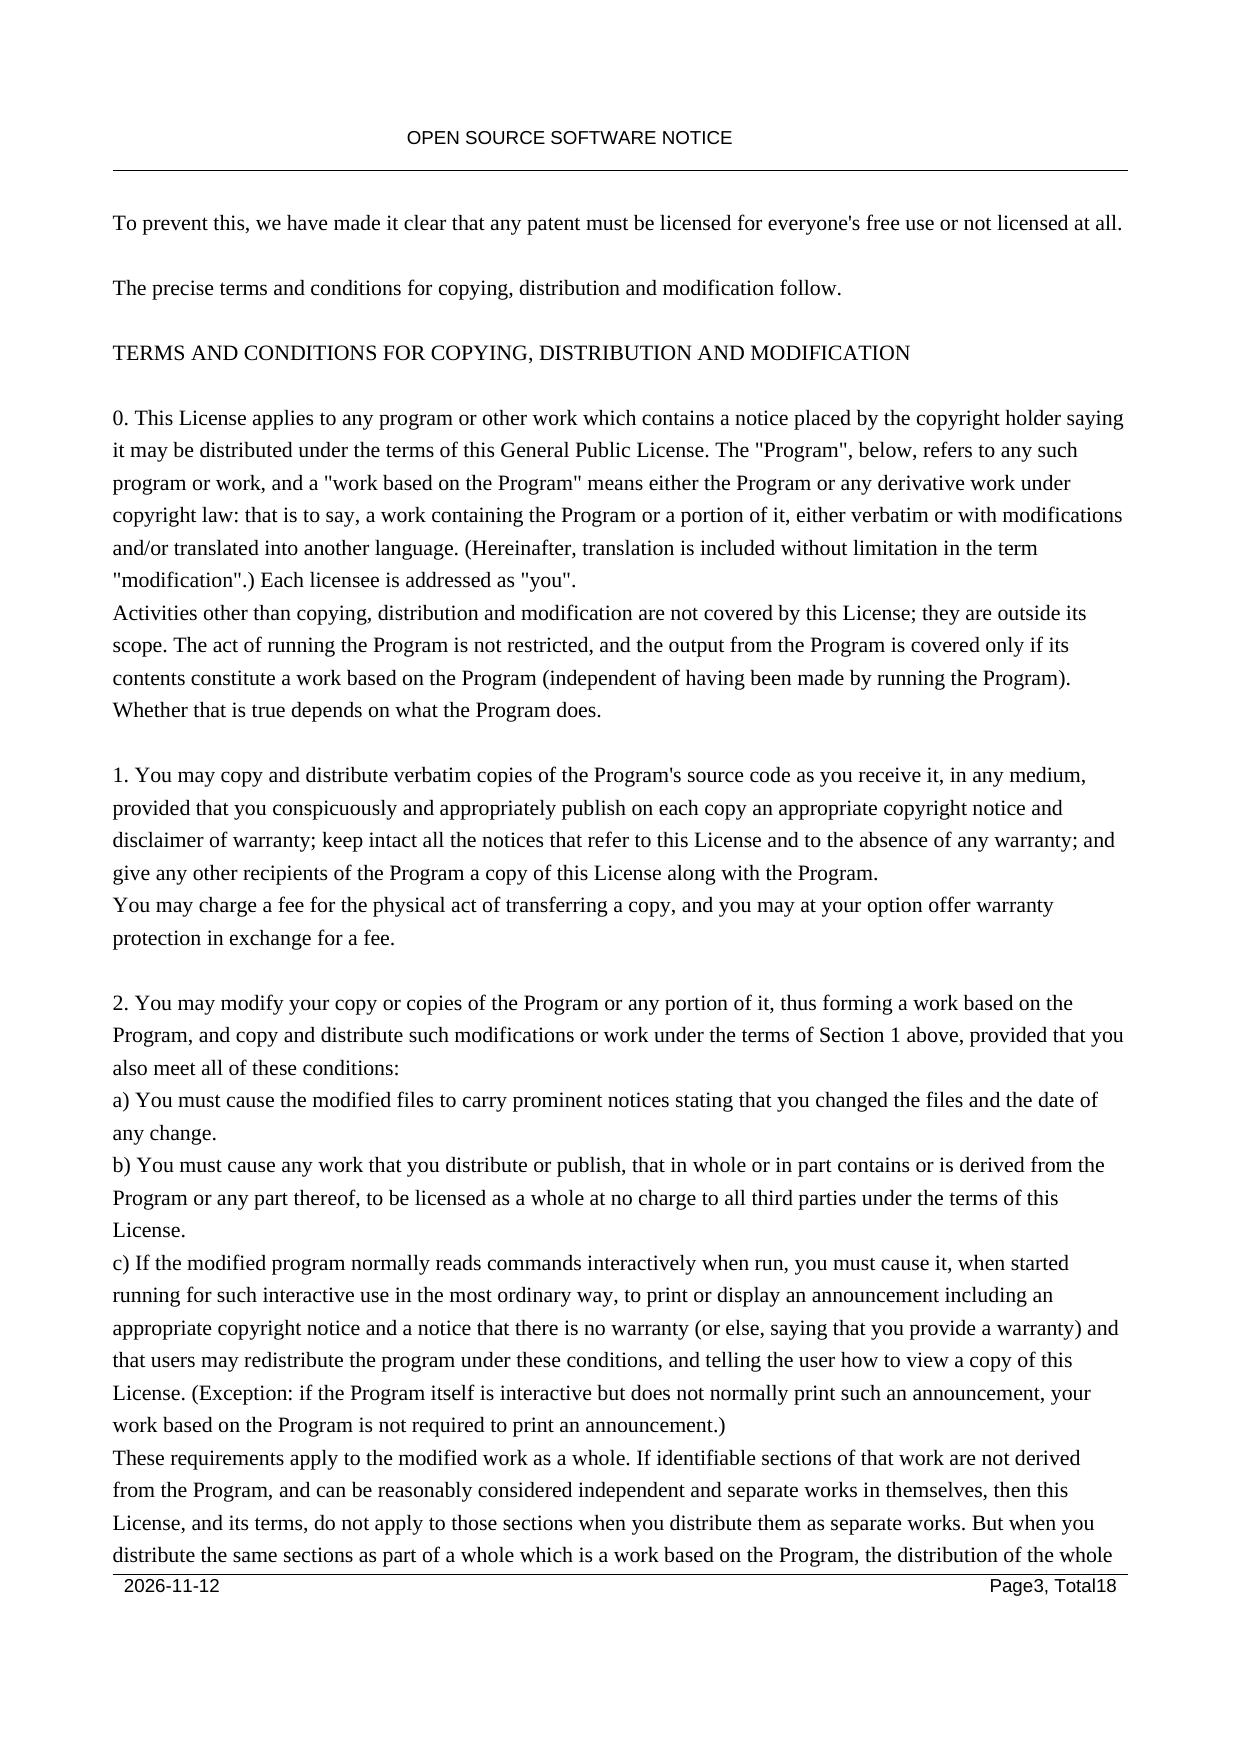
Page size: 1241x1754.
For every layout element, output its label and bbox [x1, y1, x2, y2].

text [112, 206, 1128, 1571]
